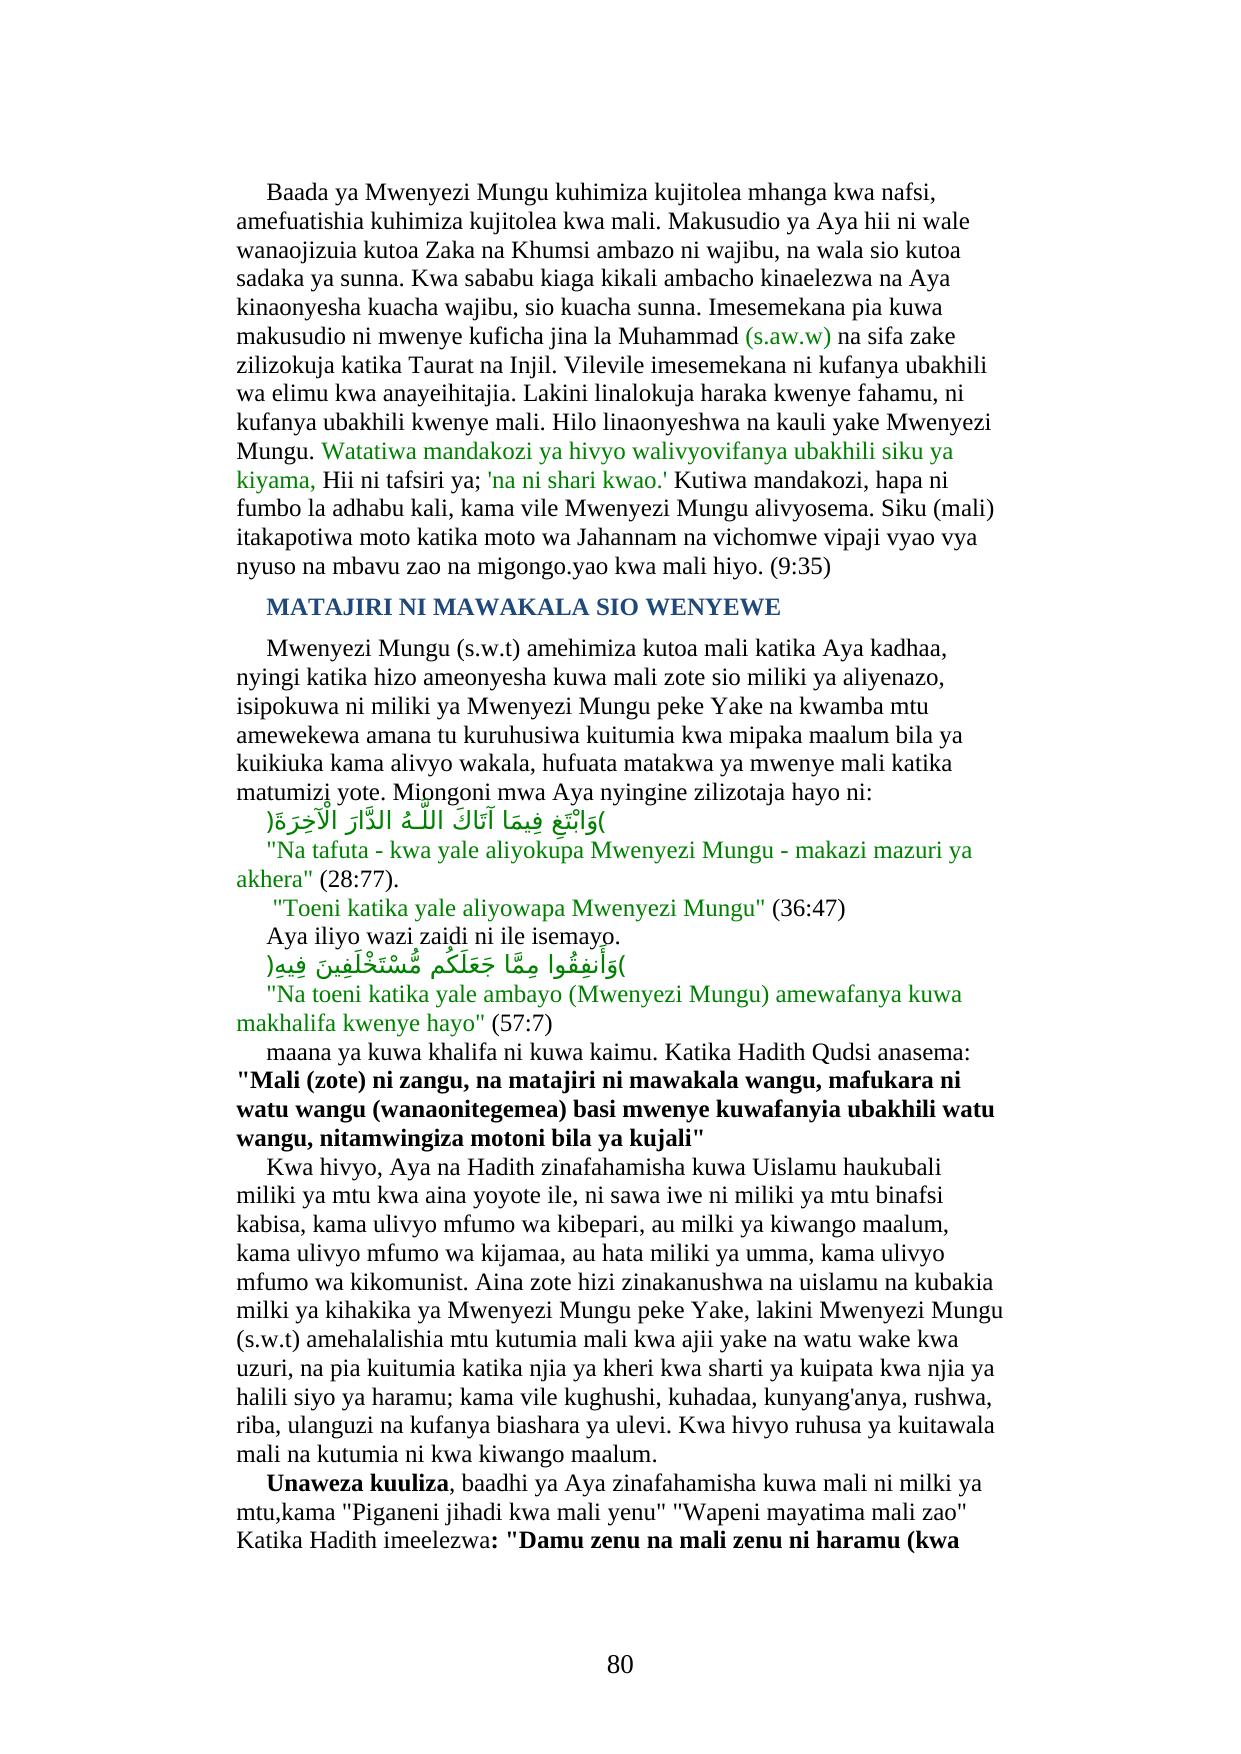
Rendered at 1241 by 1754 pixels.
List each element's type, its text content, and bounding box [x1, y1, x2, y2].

text "Na tafuta - kwa yale aliyokupa Mwenyezi Mungu - makazi mazuri ya akhera" (28:77). [236, 835, 1004, 893]
subtitle MATAJIRI NI MAWAKALA SIO WENYEWE [236, 592, 1004, 621]
text "Toeni katika yale aliyowapa Mwenyezi Mungu" (36:47) [236, 893, 1004, 921]
text Aya iliyo wazi zaidi ni ile isemayo. [236, 921, 1004, 950]
text Kwa hivyo, Aya na Hadith zinafahamisha kuwa Uislamu haukubali miliki ya mtu kwa aina yoyote ile, ni sawa iwe ni miliki ya mtu binafsi kabisa, kama ulivyo mfumo wa kibepari, au milki ya kiwango maalum, kama ulivyo mfumo wa kijamaa, au hata miliki ya umma, kama ulivyo mfumo wa kikomunist. Aina zote hizi zinakanushwa na uislamu na kubakia milki ya kihakika ya Mwenyezi Mungu peke Yake, lakini Mwenyezi Mungu (s.w.t) amehalalishia mtu kutumia mali kwa ajii yake na watu wake kwa uzuri, na pia kuitumia katika njia ya kheri kwa sharti ya kuipata kwa njia ya halili siyo ya haramu; kama vile kughushi, kuhadaa, kunyang'anya, rushwa, riba, ulanguzi na kufanya biashara ya ulevi. Kwa hivyo ruhusa ya kuitawala mali na kutumia ni kwa kiwango maalum. [236, 1152, 1004, 1468]
text ﴿وَأَنفِقُوا مِمَّا جَعَلَكُم مُّسْتَخْلَفِينَ فِيهِ﴾ [236, 950, 1004, 979]
text "Na toeni katika yale ambayo (Mwenyezi Mungu) amewafanya kuwa makhalifa kwenye hayo" (57:7) [236, 979, 1004, 1037]
text ﴿وَابْتَغِ فِيمَا آتَاكَ اللَّـهُ الدَّارَ الْآخِرَةَ﴾ [236, 806, 1004, 835]
text Baada ya Mwenyezi Mungu kuhimiza kujitolea mhanga kwa nafsi, amefuatishia kuhimiza kujitolea kwa mali. Makusudio ya Aya hii ni wale wanaojizuia kutoa Zaka na Khumsi ambazo ni wajibu, na wala sio kutoa sadaka ya sunna. Kwa sababu kiaga kikali ambacho kinaelezwa na Aya kinaonyesha kuacha wajibu, sio kuacha sunna. Imesemekana pia kuwa makusudio ni mwenye kuficha jina la Muhammad (s.aw.w) na sifa zake zilizokuja katika Taurat na Injil. Vilevile imesemekana ni kufanya ubakhili wa elimu kwa anayeihitajia. Lakini linalokuja haraka kwenye fahamu, ni kufanya ubakhili kwenye mali. Hilo linaonyeshwa na kauli yake Mwenyezi Mungu. Watatiwa mandakozi ya hivyo walivyovifanya ubakhili siku ya kiyama, Hii ni tafsiri ya; 'na ni shari kwao.' Kutiwa mandakozi, hapa ni fumbo la adhabu kali, kama vile Mwenyezi Mungu alivyosema. Siku (mali) itakapotiwa moto katika moto wa Jahannam na vichomwe vipaji vyao vya nyuso na mbavu zao na migongo.yao kwa mali hiyo. (9:35) [236, 177, 1004, 580]
text Mwenyezi Mungu (s.w.t) amehimiza kutoa mali katika Aya kadhaa, nyingi katika hizo ameonyesha kuwa mali zote sio miliki ya aliyenazo, isipokuwa ni miliki ya Mwenyezi Mungu peke Yake na kwamba mtu amewekewa amana tu kuruhusiwa kuitumia kwa mipaka maalum bila ya kuikiuka kama alivyo wakala, hufuata matakwa ya mwenye mali katika matumizi yote. Miongoni mwa Aya nyingine zilizotaja hayo ni: [236, 633, 1004, 806]
text maana ya kuwa khalifa ni kuwa kaimu. Katika Hadith Qudsi anasema: "Mali (zote) ni zangu, na matajiri ni mawakala wangu, mafukara ni watu wangu (wanaonitegemea) basi mwenye kuwafanyia ubakhili watu wangu, nitamwingiza motoni bila ya kujali" [236, 1037, 1004, 1152]
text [236, 1468, 1004, 1554]
